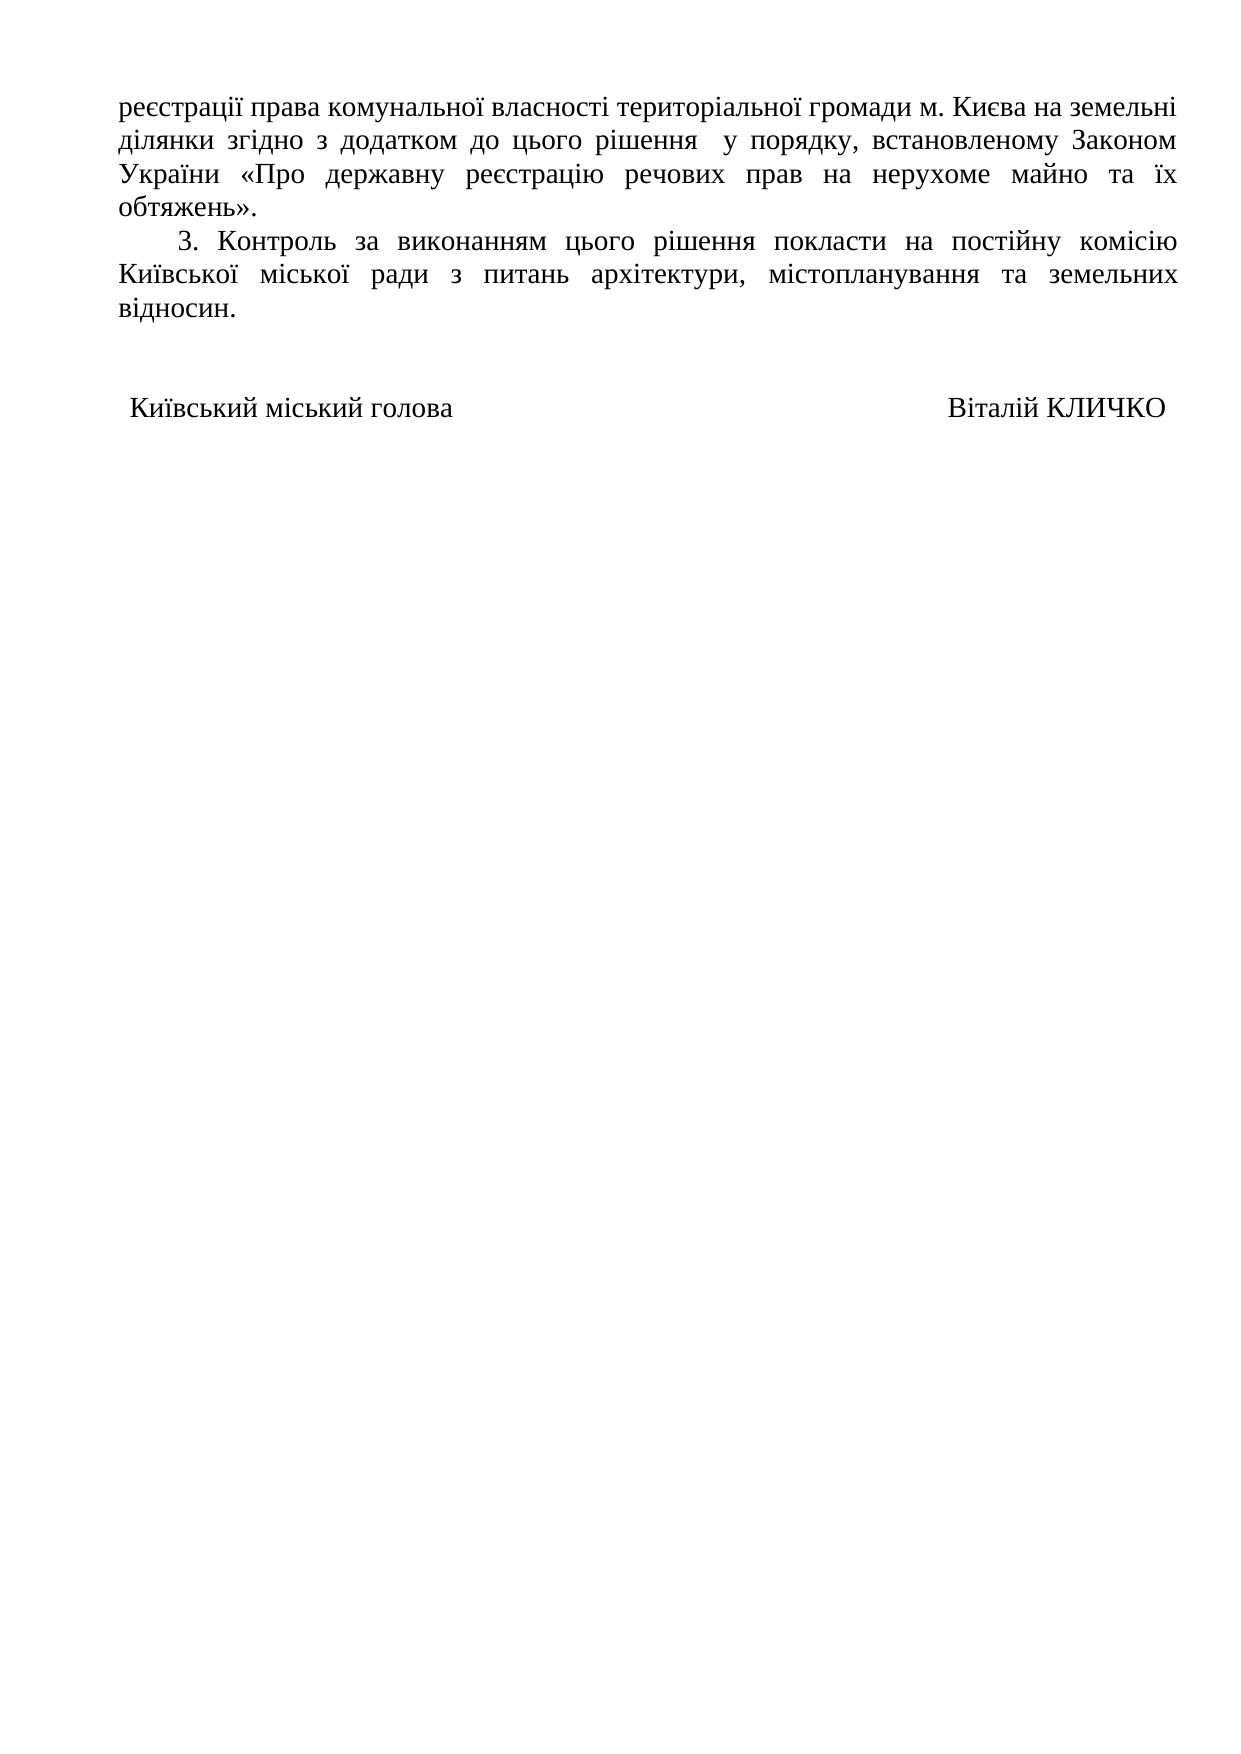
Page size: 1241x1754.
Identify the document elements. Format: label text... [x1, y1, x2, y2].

table_header Віталій КЛИЧКО [648, 391, 1177, 424]
table_header Київський міський голова [118, 391, 648, 424]
text 3. Контроль за виконанням цього рішення покласти на постійну комісію Київської міської ради з питань архітектури, містопланування та земельних відносин. [118, 223, 1178, 323]
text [118, 89, 1178, 223]
